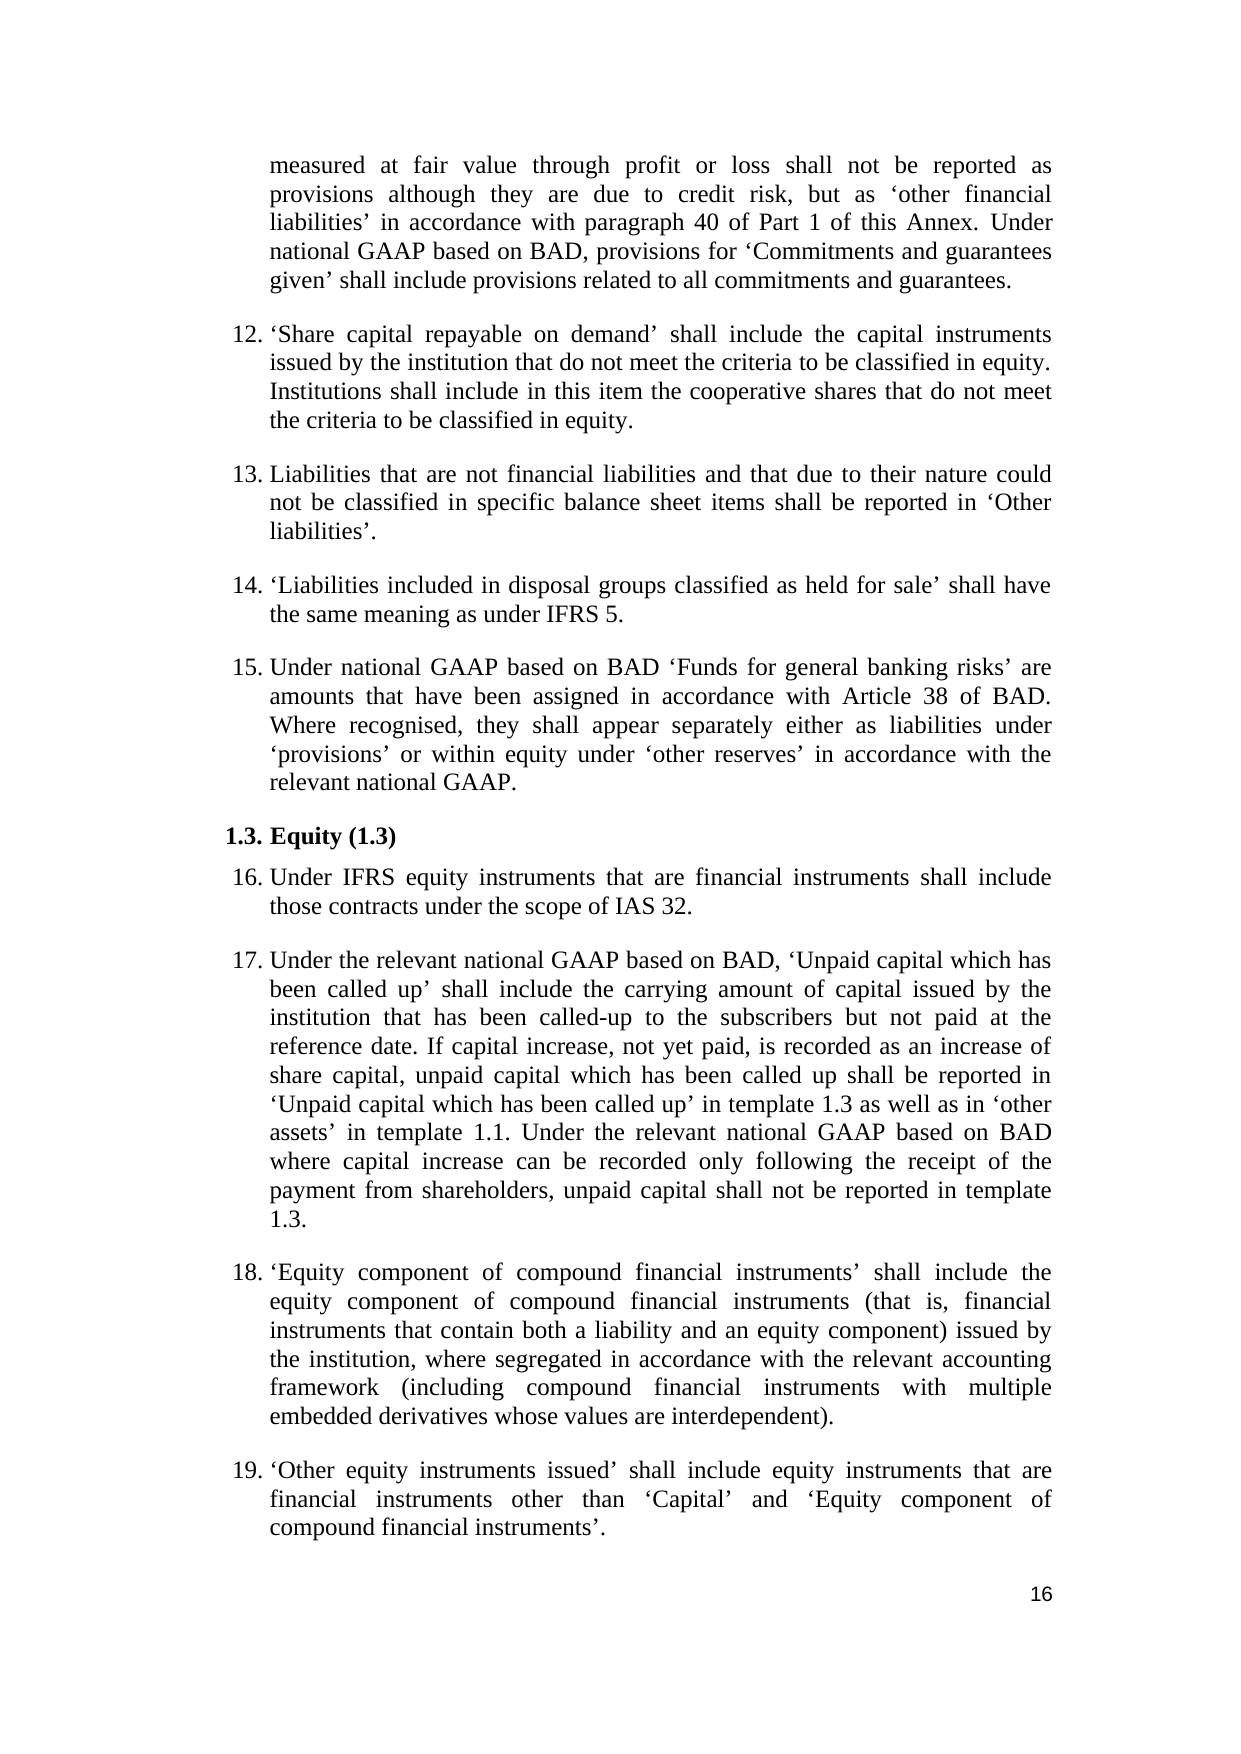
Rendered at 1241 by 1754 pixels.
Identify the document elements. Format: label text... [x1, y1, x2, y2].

text Under IFRS equity instruments that are financial instruments shall include those contracts under the scope of IAS 32. [232, 862, 1053, 920]
text Under national GAAP based on BAD ‘Funds for general banking risks’ are amounts that have been assigned in accordance with Article 38 of BAD. Where recognised, they shall appear separately either as liabilities under ‘provisions’ or within equity under ‘other reserves’ in accordance with the relevant national GAAP. [232, 652, 1053, 796]
text ‘Liabilities included in disposal groups classified as held for sale’ shall have the same meaning as under IFRS 5. [232, 570, 1053, 627]
text ‘Other equity instruments issued’ shall include equity instruments that are financial instruments other than ‘Capital’ and ‘Equity component of compound financial instruments’. [232, 1455, 1053, 1541]
text ‘Equity component of compound financial instruments’ shall include the equity component of compound financial instruments (that is, financial instruments that contain both a liability and an equity component) issued by the institution, where segregated in accordance with the relevant accounting framework (including compound financial instruments with multiple embedded derivatives whose values are interdependent). [232, 1257, 1053, 1430]
subtitle Equity (1.3) [225, 821, 1053, 850]
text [232, 150, 1053, 294]
text Liabilities that are not financial liabilities and that due to their nature could not be classified in specific balance sheet items shall be reported in ‘Other liabilities’. [232, 459, 1053, 545]
text Under the relevant national GAAP based on BAD, ‘Unpaid capital which has been called up’ shall include the carrying amount of capital issued by the institution that has been called-up to the subscribers but not paid at the reference date. If capital increase, not yet paid, is recorded as an increase of share capital, unpaid capital which has been called up shall be reported in ‘Unpaid capital which has been called up’ in template 1.3 as well as in ‘other assets’ in template 1.1. Under the relevant national GAAP based on BAD where capital increase can be recorded only following the receipt of the payment from shareholders, unpaid capital shall not be reported in template 1.3. [232, 945, 1053, 1232]
text ‘Share capital repayable on demand’ shall include the capital instruments issued by the institution that do not meet the criteria to be classified in equity. Institutions shall include in this item the cooperative shares that do not meet the criteria to be classified in equity. [232, 319, 1053, 434]
